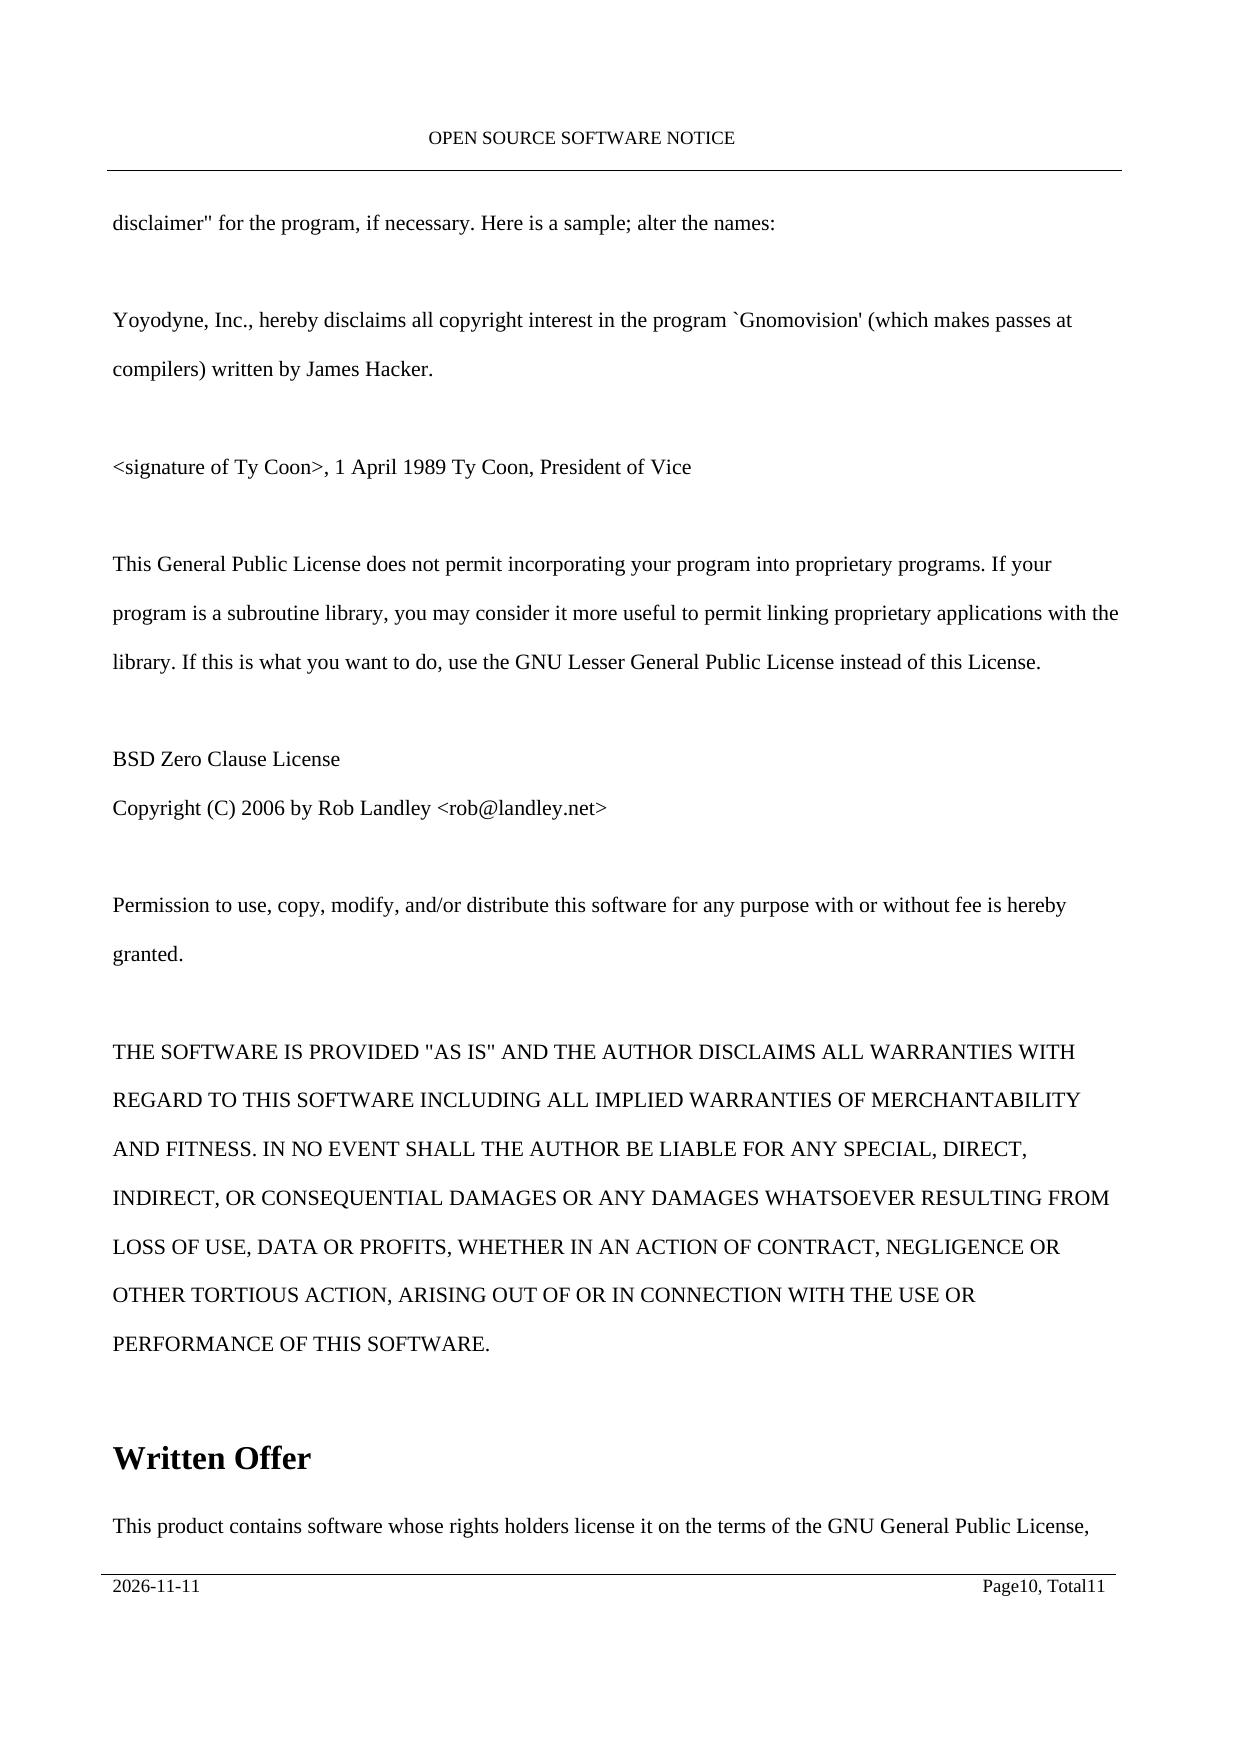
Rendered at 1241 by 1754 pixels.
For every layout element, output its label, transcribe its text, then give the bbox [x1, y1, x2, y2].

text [112, 206, 1128, 1409]
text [112, 1509, 1128, 1542]
text Written Offer [112, 1425, 1128, 1490]
